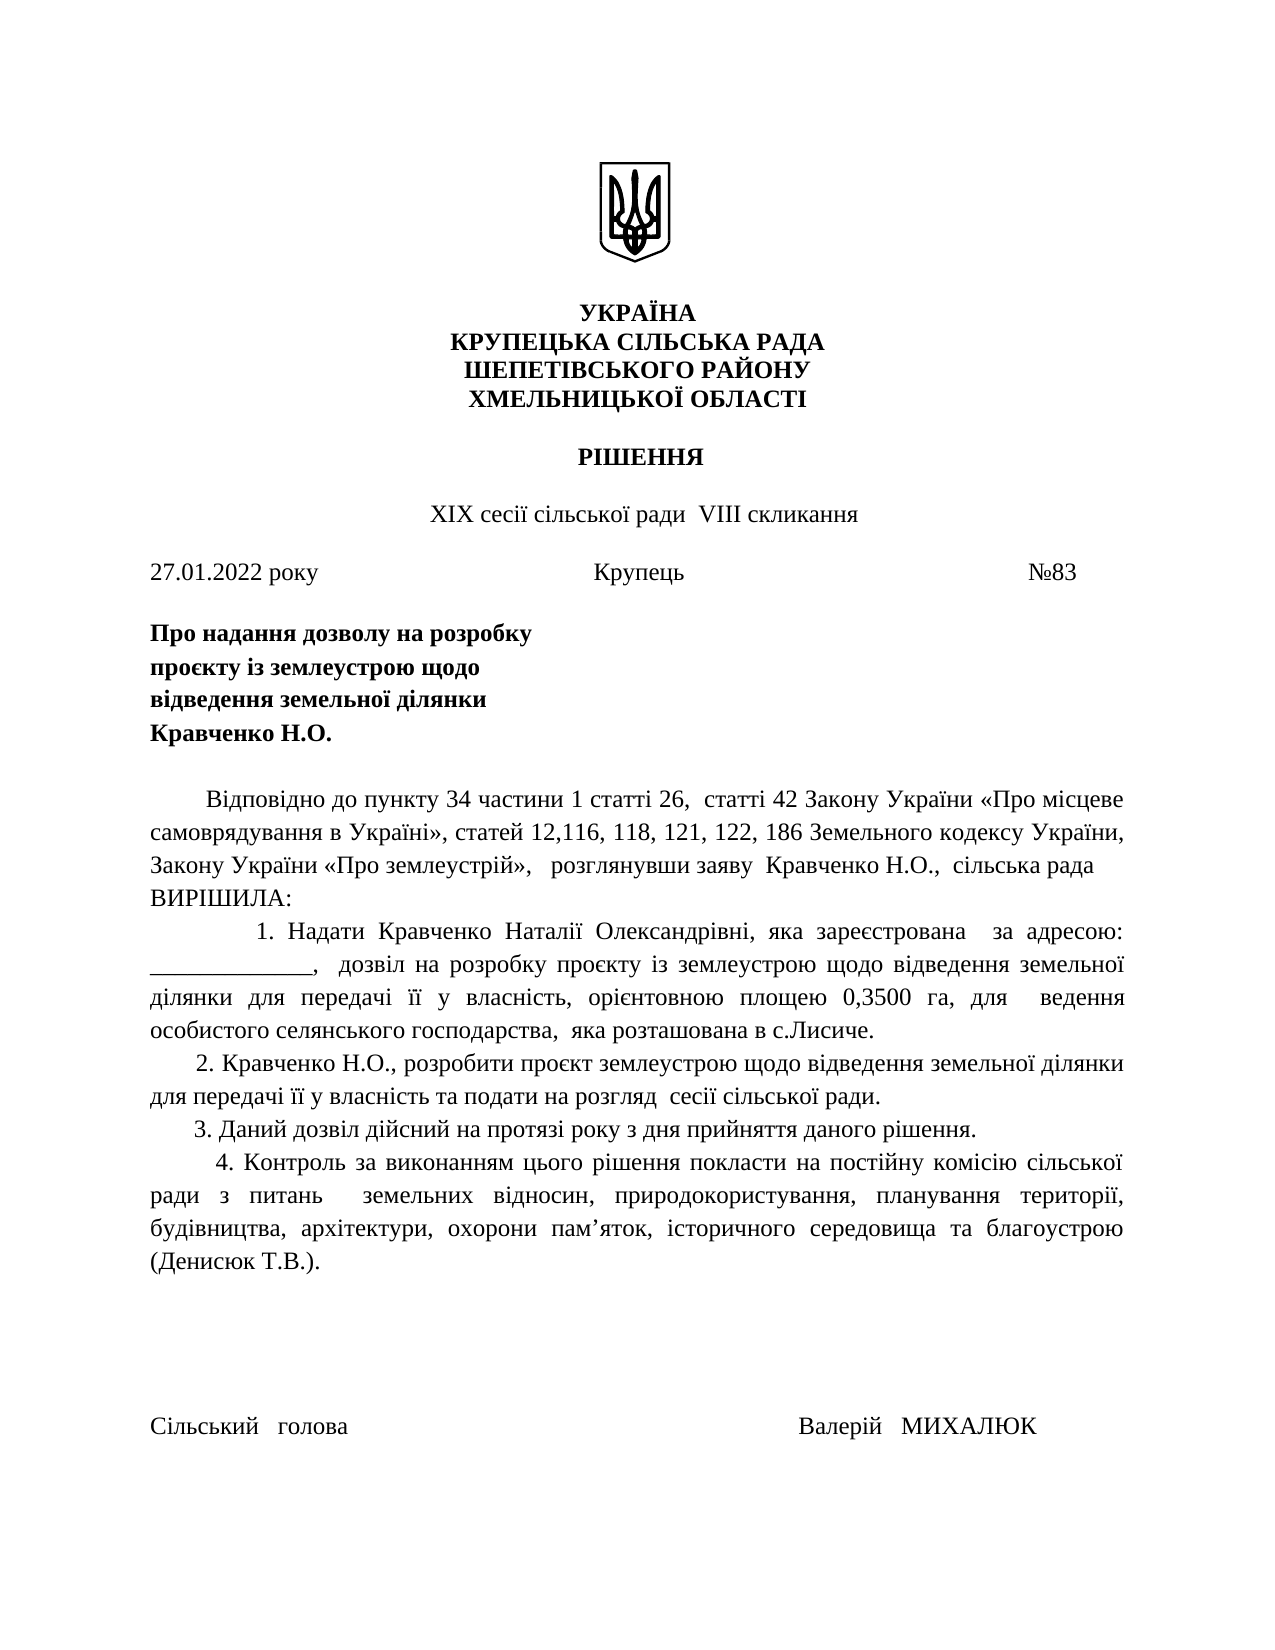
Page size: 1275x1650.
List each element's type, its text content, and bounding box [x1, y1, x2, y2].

text ХМЕЛЬНИЦЬКОЇ ОБЛАСТІ [150, 384, 1125, 413]
text 3. Даний дозвіл дійсний на протязі року з дня прийняття даного рішення. [150, 1114, 1125, 1143]
text ВИРІШИЛА: [150, 883, 1125, 911]
text 27.01.2022 року Крупець №83 [150, 557, 1125, 586]
text 2. Кравченко Н.О., розробити проєкт землеустрою щодо відведення земельної ділянки для передачі її у власність та подати на розгляд сесії сільської ради. [150, 1048, 1125, 1109]
text ХІХ сесії сільської ради VІІІ скликання [150, 499, 1125, 528]
text Відповідно до пункту 34 частини 1 статті 26, статті 42 Закону України «Про місцеве самоврядування в Україні», статей 12,116, 118, 121, 122, 186 Земельного кодексу України, Закону України «Про землеустрій», розглянувши заяву Кравченко Н.О., сільська рада [150, 784, 1125, 878]
text відведення земельної ділянки [150, 684, 1125, 713]
text КРУПЕЦЬКА СІЛЬСЬКА РАДА [150, 327, 1125, 356]
text 4. Контроль за виконанням цього рішення покласти на постійну комісію сільської ради з питань земельних відносин, природокористування, планування території, будівництва, архітектури, охорони пам’яток, історичного середовища та благоустрою (Денисюк Т.В.). [150, 1147, 1125, 1275]
text проєкту із землеустрою щодо [150, 652, 1125, 680]
text УКРАЇНА [150, 298, 1125, 327]
text Сільський голова Валерій МИХАЛЮК [150, 1411, 1125, 1440]
text Про надання дозволу на розробку [150, 618, 1125, 647]
text 1. Надати Кравченко Наталії Олександрівні, яка зареєстрована за адресою: _____________, дозвіл на розробку проєкту із землеустрою щодо відведення земельної ділянки для передачі її у власність, орієнтовною площею 0,3500 га, для ведення особистого селянського господарства, яка розташована в с.Лисиче. [150, 916, 1125, 1043]
text Кравченко Н.О. [150, 718, 1125, 746]
text РІШЕННЯ [150, 442, 1125, 471]
text ШЕПЕТІВСЬКОГО РАЙОНУ [150, 356, 1125, 384]
